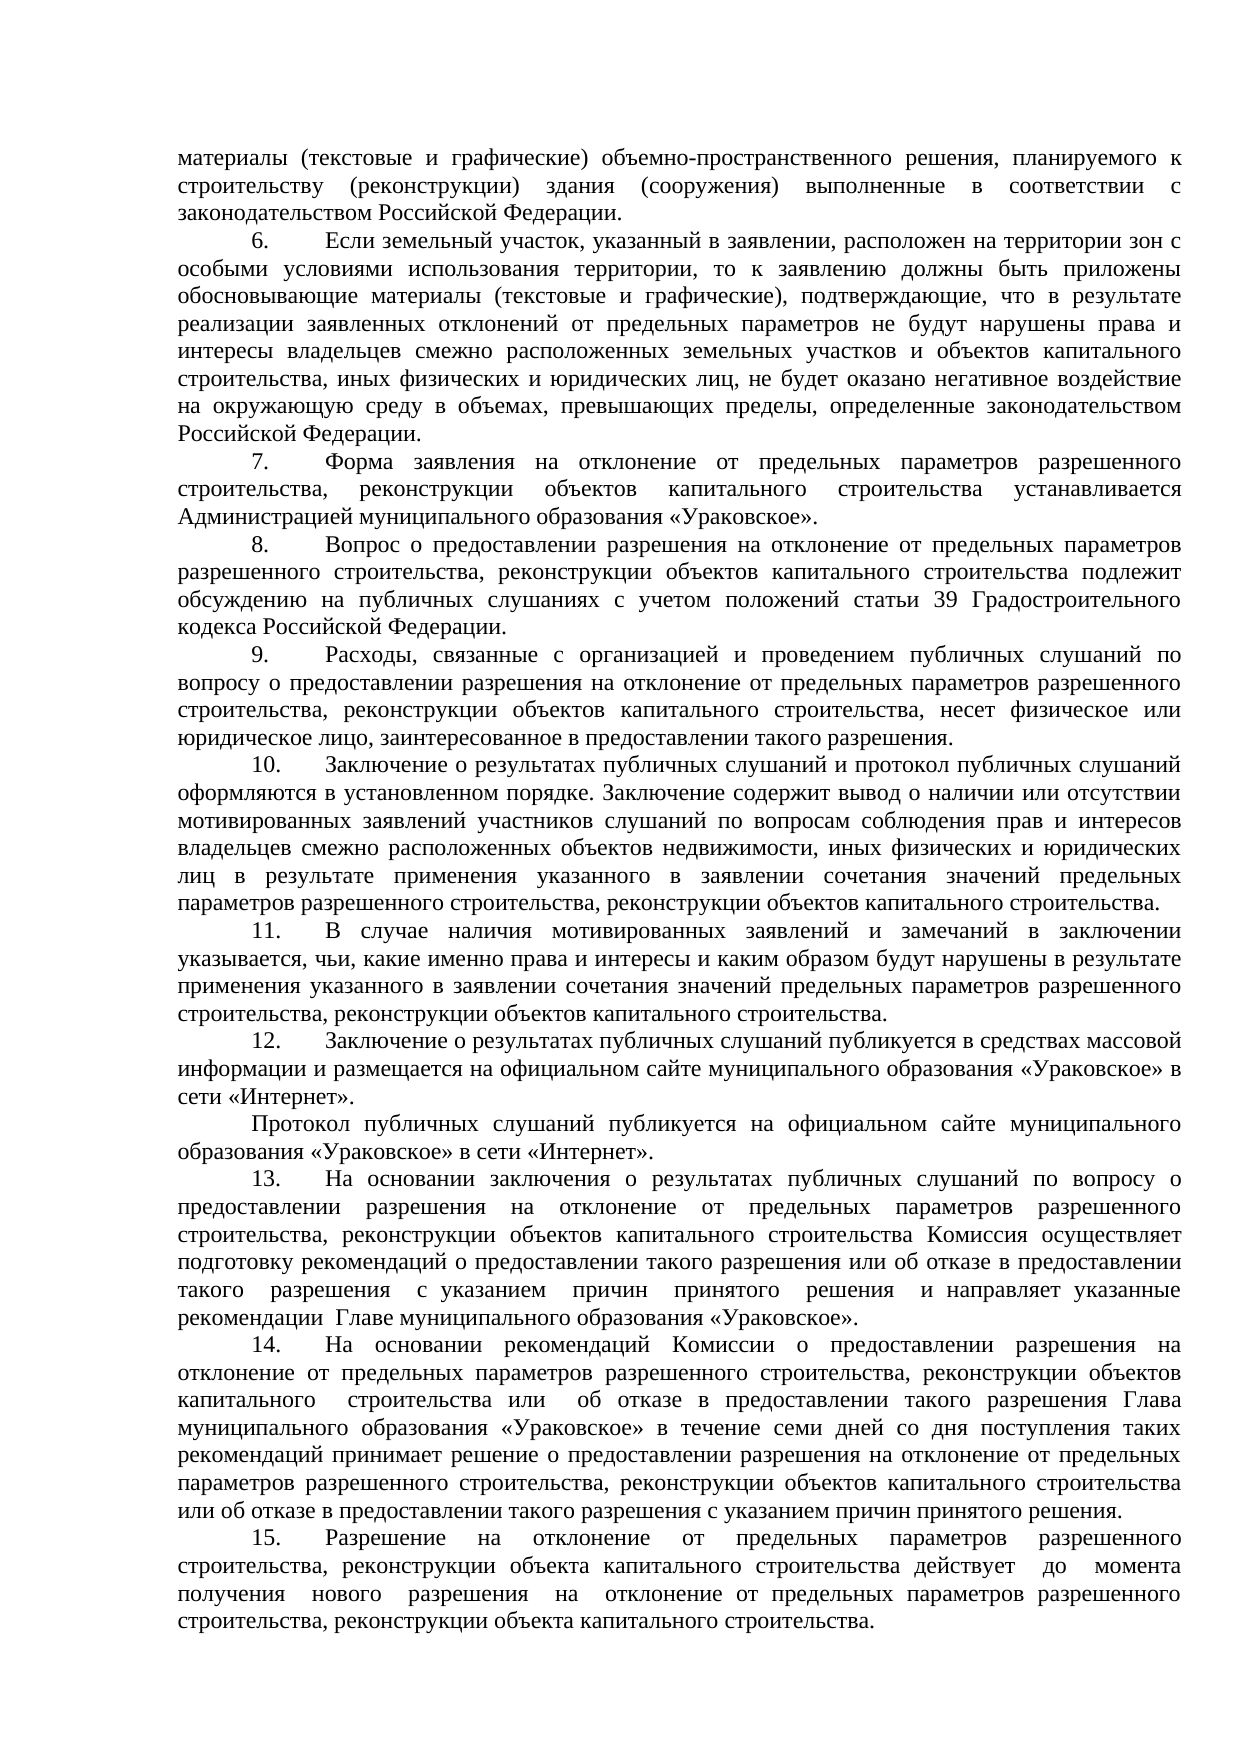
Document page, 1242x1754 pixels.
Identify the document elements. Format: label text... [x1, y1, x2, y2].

list В случае наличия мотивированных заявлений и замечаний в заключении указывается, чьи, какие именно права и интересы и каким образом будут нарушены в результате применения указанного в заявлении сочетания значений предельных параметров разрешенного строительства, реконструкции объектов капитального строительства. [177, 1082, 1183, 1192]
list Если предметом заявления является отклонение от предельных параметров высоты застройки в метрах и (или) этажности, к нему должны быть приложены обосновывающие материалы (текстовые и графические) объемно-пространственного решения, планируемого к строительству (реконструкции) здания (сооружения) выполненные в соответствии с законодательством Российской Федерации. [177, 253, 1183, 392]
list На основании заключения о результатах публичных слушаний по вопросу о предоставлении разрешения на отклонение от предельных параметров разрешенного строительства, реконструкции объектов капитального строительства Комиссия осуществляет подготовку рекомендаций о предоставлении такого разрешения или об отказе в предоставлении такого разрешения с указанием причин принятого решения и направляет указанные рекомендации Главе муниципального образования «Ураковское». [177, 1330, 1183, 1496]
list Если земельный участок, указанный в заявлении, расположен на территории зон с особыми условиями использования территории, то к заявлению должны быть приложены обосновывающие материалы (текстовые и графические), подтверждающие, что в результате реализации заявленных отклонений от предельных параметров не будут нарушены права и интересы владельцев смежно расположенных земельных участков и объектов капитального строительства, иных физических и юридических лиц, не будет оказано негативное воздействие на окружающую среду в объемах, превышающих пределы, определенные законодательством Российской Федерации. [177, 392, 1183, 612]
list Расходы, связанные с организацией и проведением публичных слушаний по вопросу о предоставлении разрешения на отклонение от предельных параметров разрешенного строительства, реконструкции объектов капитального строительства, несет физическое или юридическое лицо, заинтересованное в предоставлении такого разрешения. [177, 806, 1183, 916]
text Протокол публичных слушаний публикуется на официальном сайте муниципального образования «Ураковское» в сети «Интернет». [177, 1275, 1183, 1330]
list Заключение о результатах публичных слушаний и протокол публичных слушаний оформляются в установленном порядке. Заключение содержит вывод о наличии или отсутствии мотивированных заявлений участников слушаний по вопросам соблюдения прав и интересов владельцев смежно расположенных объектов недвижимости, иных физических и юридических лиц в результате применения указанного в заявлении сочетания значений предельных параметров разрешенного строительства, реконструкции объектов капитального строительства. [177, 916, 1183, 1082]
list Заключение о результатах публичных слушаний публикуется в средствах массовой информации и размещается на официальном сайте муниципального образования «Ураковское» в сети «Интернет». [177, 1192, 1183, 1275]
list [177, 1496, 1183, 1634]
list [177, 143, 1183, 253]
list Boпpoc о предоставлении разрешения на отклонение от предельных параметров разрешенного строительства, реконструкции объектов капитального строительства подлежит обсуждению на публичных слушаниях с учетом положений статьи 39 Градостроительного кодекса Российской Федерации. [177, 695, 1183, 806]
list Форма заявления на отклонение от предельных параметров разрешенного строительства, реконструкции объектов капитального строительства устанавливается Администрацией муниципального образования «Ураковское». [177, 612, 1183, 695]
